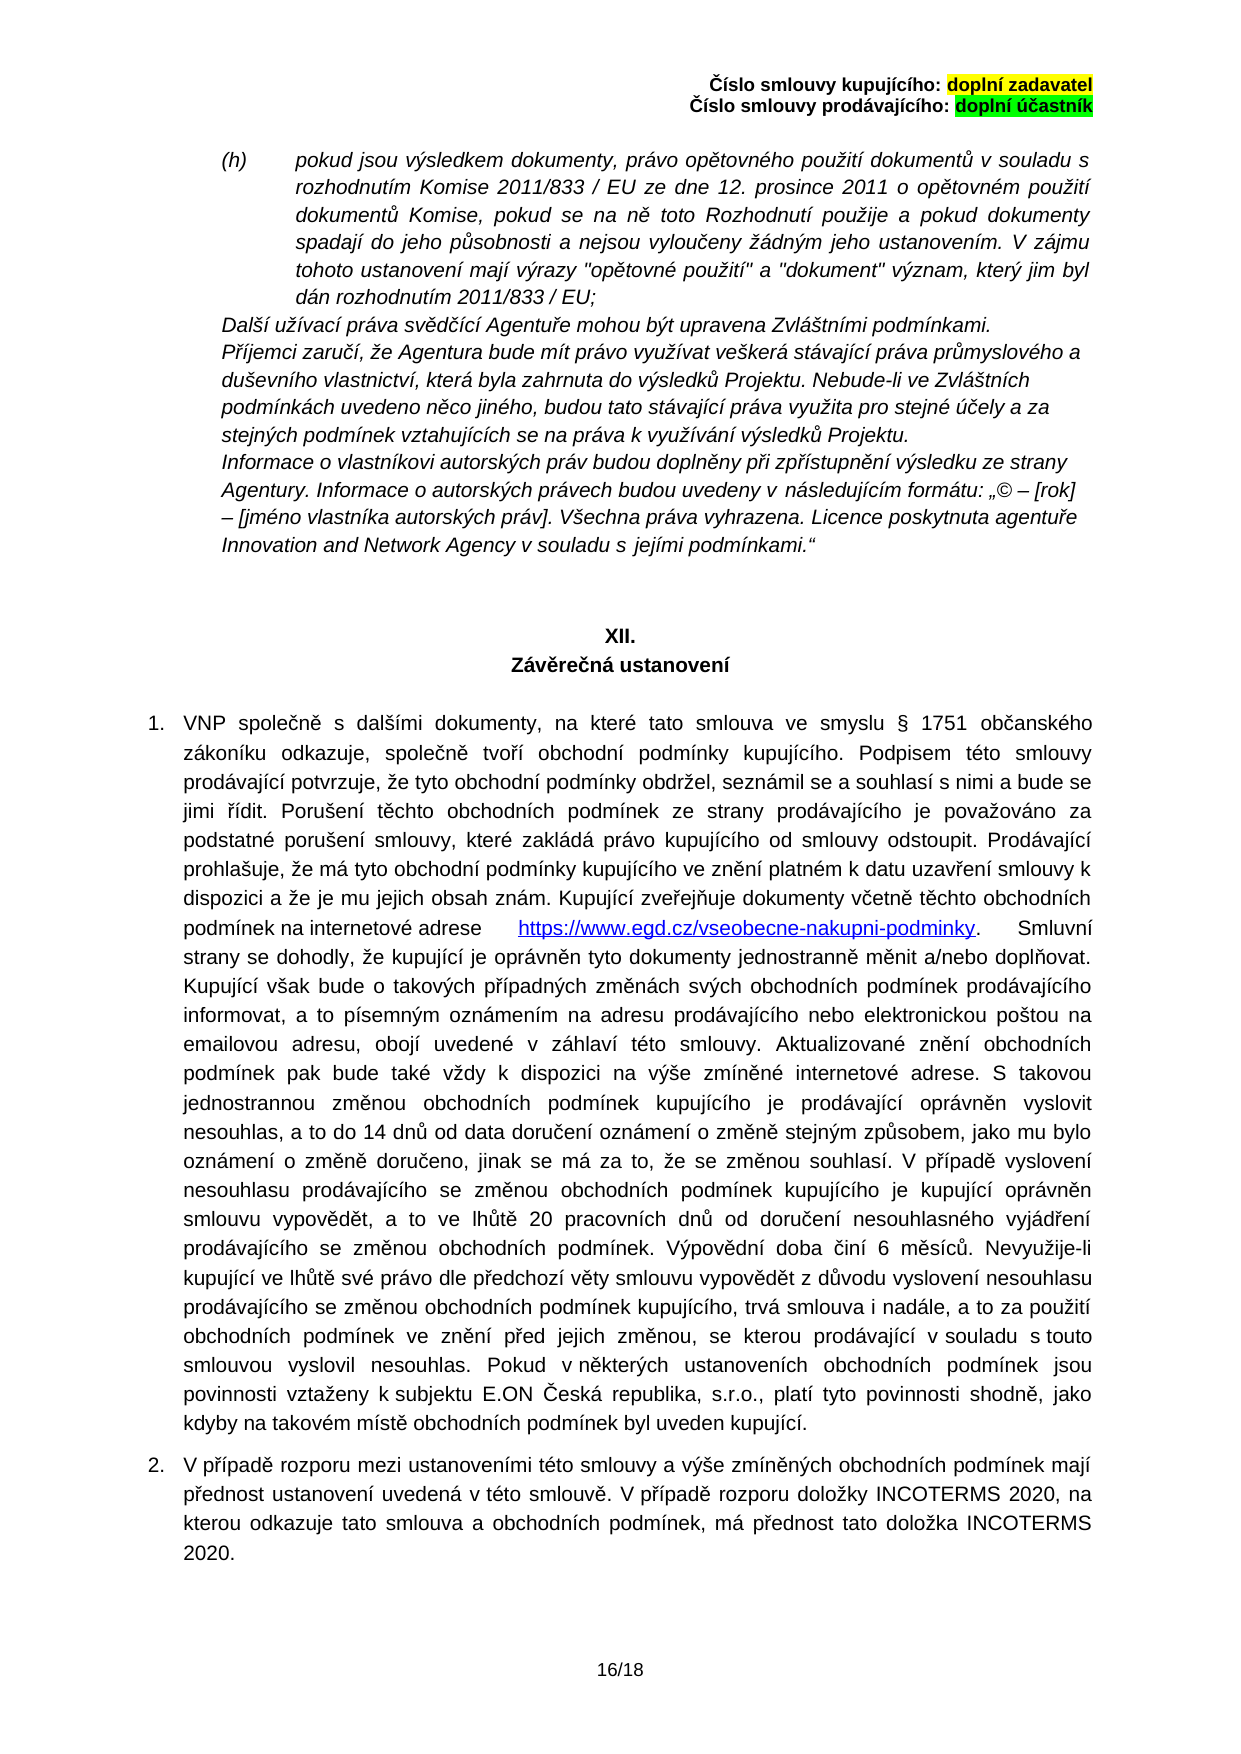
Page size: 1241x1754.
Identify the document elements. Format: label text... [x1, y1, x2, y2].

text XII. [148, 618, 1093, 648]
text Informace o vlastníkovi autorských práv budou doplněny při zpřístupnění výsledku ze strany Agentury. Informace o autorských právech budou uvedeny v následujícím formátu: „© – [rok] – [jméno vlastníka autorských práv]. Všechna práva vyhrazena. Licence poskytnuta agentuře Innovation and Network Agency v souladu s jejími podmínkami.“ [221, 450, 1093, 557]
text Závěrečná ustanovení [148, 648, 1093, 677]
list V případě rozporu mezi ustanoveními této smlouvy a výše zmíněných obchodních podmínek mají přednost ustanovení uvedená v této smlouvě. V případě rozporu doložky INCOTERMS 2020, na kterou odkazuje tato smlouva a obchodních podmínek, má přednost tato doložka INCOTERMS 2020. [148, 1448, 1093, 1564]
list pokud jsou výsledkem dokumenty, právo opětovného použití dokumentů v souladu s rozhodnutím Komise 2011/833 / EU ze dne 12. prosince 2011 o opětovném použití dokumentů Komise, pokud se na ně toto Rozhodnutí použije a pokud dokumenty spadají do jeho působnosti a nejsou vyloučeny žádným jeho ustanovením. V zájmu tohoto ustanovení mají výrazy "opětovné použití" a "dokument" význam, který jim byl dán rozhodnutím 2011/833 / EU; [221, 148, 1093, 309]
text Příjemci zaručí, že Agentura bude mít právo využívat veškerá stávající práva průmyslového a duševního vlastnictví, která byla zahrnuta do výsledků Projektu. Nebude-li ve Zvláštních podmínkách uvedeno něco jiného, budou tato stávající práva využita pro stejné účely a za stejných podmínek vztahujících se na práva k využívání výsledků Projektu. [221, 340, 1093, 447]
list VNP společně s dalšími dokumenty, na které tato smlouva ve smyslu § 1751 občanského zákoníku odkazuje, společně tvoří obchodní podmínky kupujícího. Podpisem této smlouvy prodávající potvrzuje, že tyto obchodní podmínky obdržel, seznámil se a souhlasí s nimi a bude se jimi řídit. Porušení těchto obchodních podmínek ze strany prodávajícího je považováno za podstatné porušení smlouvy, které zakládá právo kupujícího od smlouvy odstoupit. Prodávající prohlašuje, že má tyto obchodní podmínky kupujícího ve znění platném k datu uzavření smlouvy k dispozici a že je mu jejich obsah znám. Kupující zveřejňuje dokumenty včetně těchto obchodních podmínek na internetové adrese https://www.egd.cz/vseobecne-nakupni-podminky. Smluvní strany se dohodly, že kupující je oprávněn tyto dokumenty jednostranně měnit a/nebo doplňovat. Kupující však bude o takových případných změnách svých obchodních podmínek prodávajícího informovat, a to písemným oznámením na adresu prodávajícího nebo elektronickou poštou na emailovou adresu, obojí uvedené v záhlaví této smlouvy. Aktualizované znění obchodních podmínek pak bude také vždy k dispozici na výše zmíněné internetové adrese. S takovou jednostrannou změnou obchodních podmínek kupujícího je prodávající oprávněn vyslovit nesouhlas, a to do 14 dnů od data doručení oznámení o změně stejným způsobem, jako mu bylo oznámení o změně doručeno, jinak se má za to, že se změnou souhlasí. V případě vyslovení nesouhlasu prodávajícího se změnou obchodních podmínek kupujícího je kupující oprávněn smlouvu vypovědět, a to ve lhůtě 20 pracovních dnů od doručení nesouhlasného vyjádření prodávajícího se změnou obchodních podmínek. Výpovědní doba činí 6 měsíců. Nevyužije-li kupující ve lhůtě své právo dle předchozí věty smlouvu vypovědět z důvodu vyslovení nesouhlasu prodávajícího se změnou obchodních podmínek kupujícího, trvá smlouva i nadále, a to za použití obchodních podmínek ve znění před jejich změnou, se kterou prodávající v souladu s touto smlouvou vyslovil nesouhlas. Pokud v některých ustanoveních obchodních podmínek jsou povinnosti vztaženy k subjektu E.ON Česká republika, s.r.o., platí tyto povinnosti shodně, jako kdyby na takovém místě obchodních podmínek byl uveden kupující. [148, 706, 1093, 1435]
text Další užívací práva svědčící Agentuře mohou být upravena Zvláštními podmínkami. [148, 313, 1093, 337]
